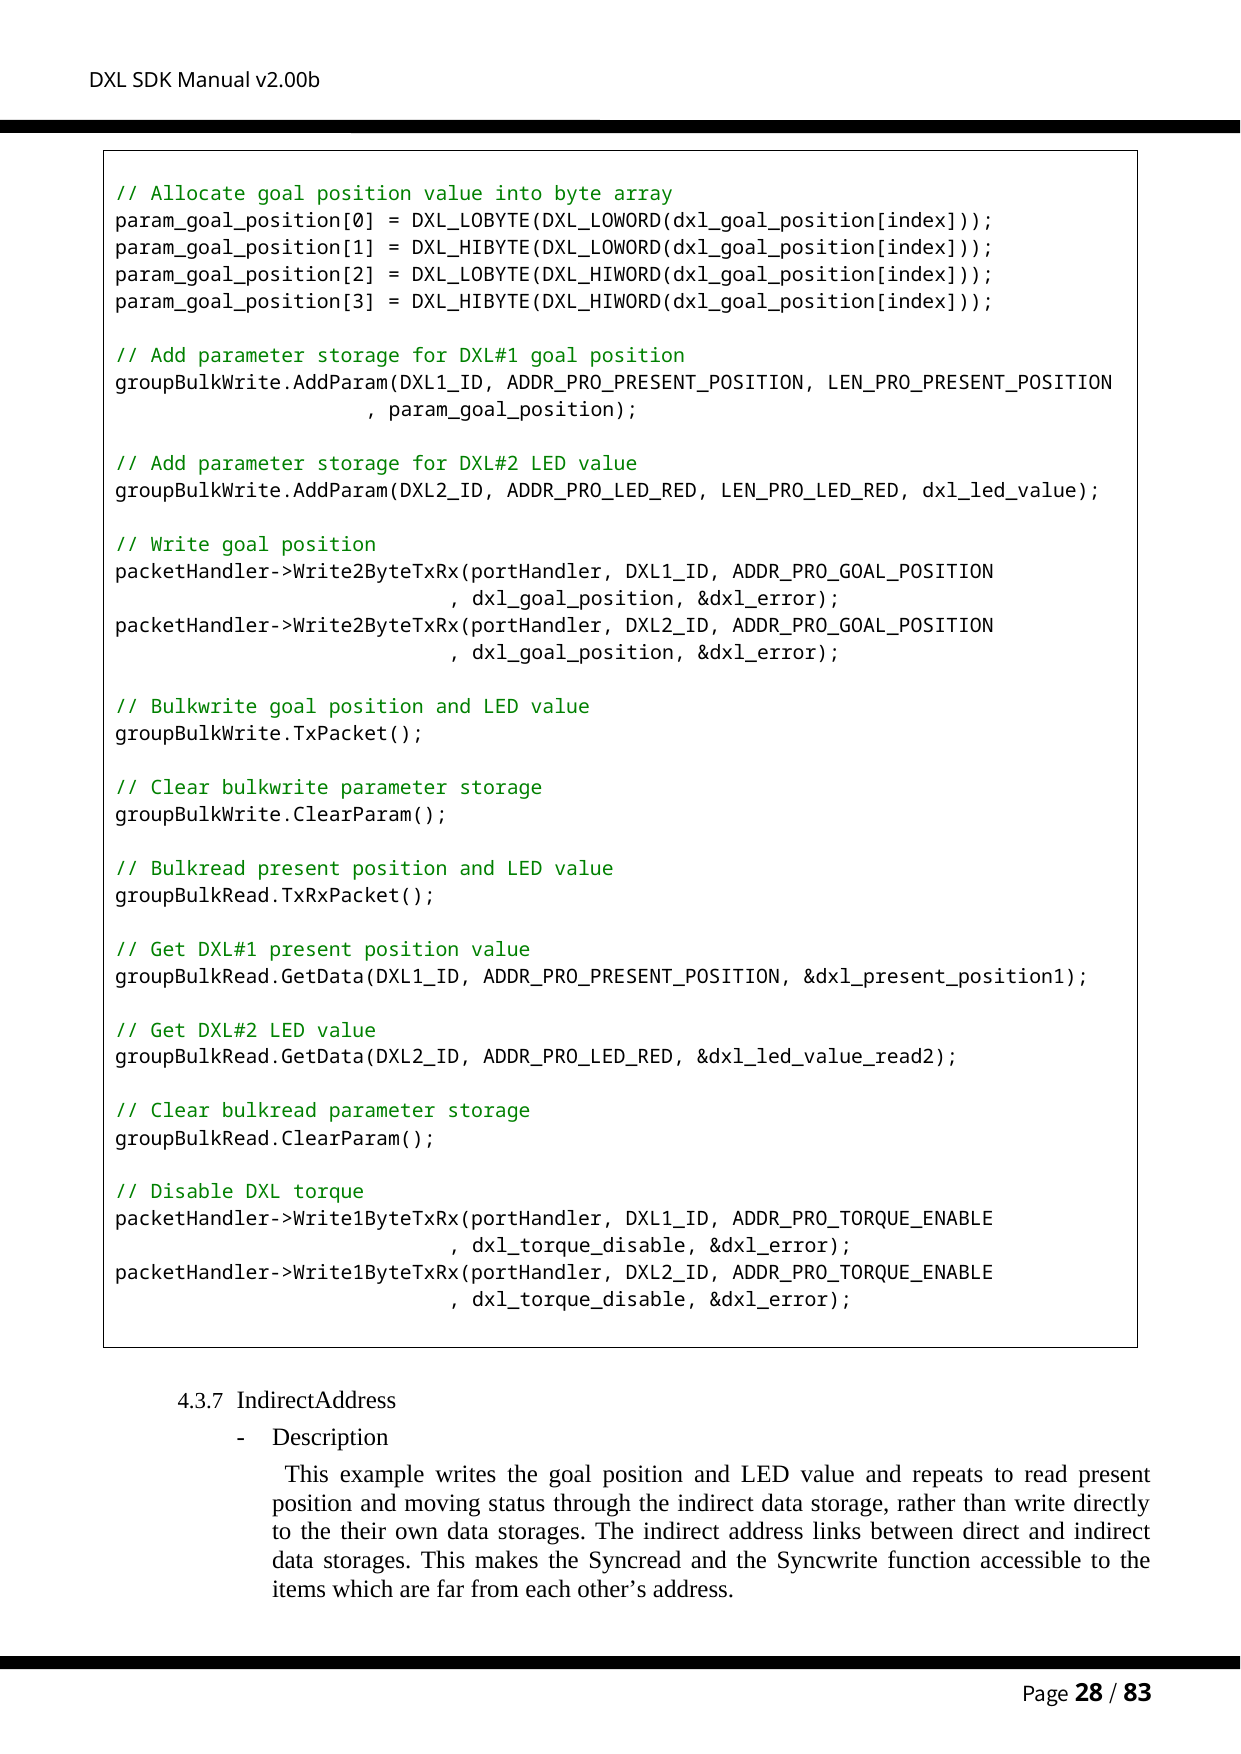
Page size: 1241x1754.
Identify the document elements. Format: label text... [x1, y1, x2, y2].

list IndirectAddress [177, 1385, 1152, 1413]
list Description [236, 1422, 1152, 1451]
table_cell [104, 151, 1137, 1347]
list This example writes the goal position and LED value and repeats to read present position and moving status through the indirect data storage, rather than write directly to the their own data storages. The indirect address links between direct and indirect data storages. This makes the Syncread and the Syncwrite function accessible to the items which are far from each other’s address. [272, 1459, 1152, 1603]
